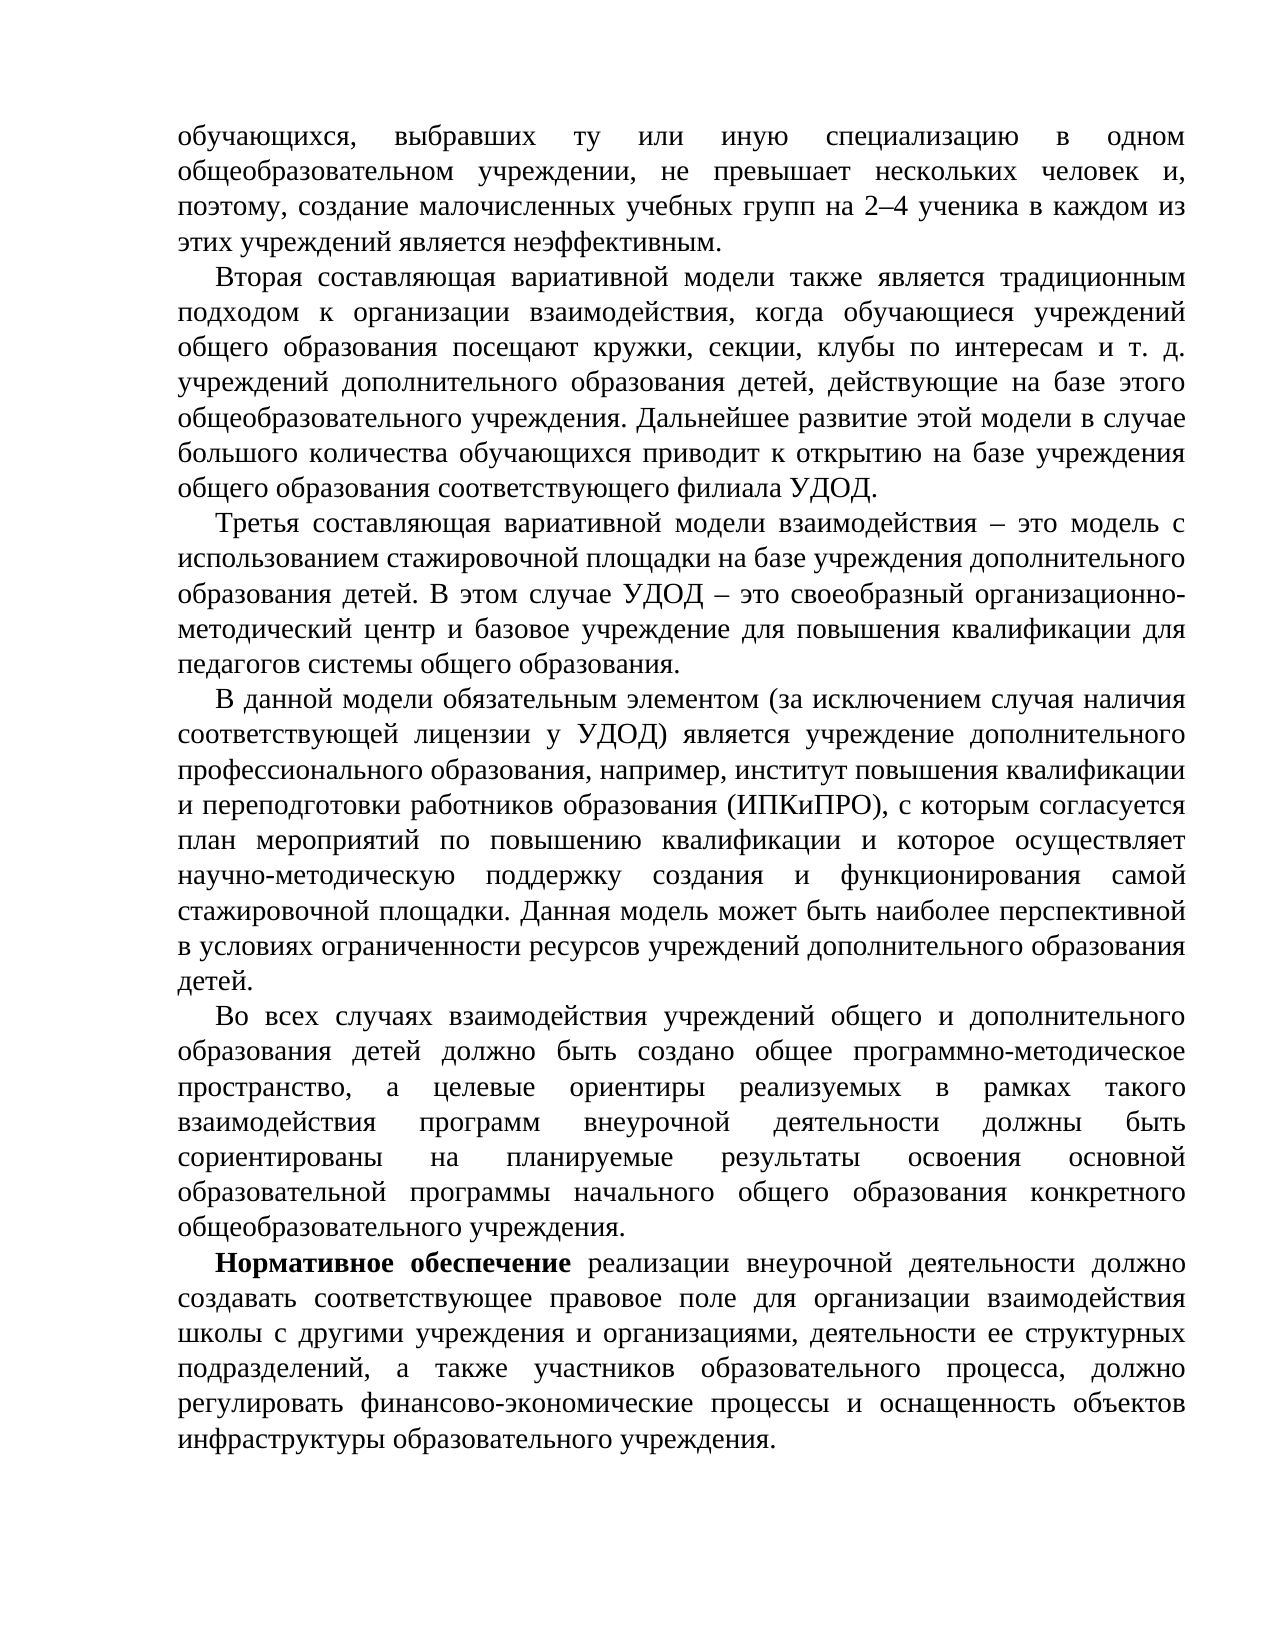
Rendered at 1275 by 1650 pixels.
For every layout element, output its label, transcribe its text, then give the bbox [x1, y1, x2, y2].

text Третья составляющая вариативной модели взаимодействия – это модель с использованием стажировочной площадки на базе учреждения дополнительного образования детей. В этом случае УДОД – это своеобразный организационно-методический центр и базовое учреждение для повышения квалификации для педагогов системы общего образования. [177, 505, 1186, 680]
text Вторая составляющая вариативной модели также является традиционным подходом к организации взаимодействия, когда обучающиеся учреждений общего образования посещают кружки, секции, клубы по интересам и т. д. учреждений дополнительного образования детей, действующие на базе этого общеобразовательного учреждения. Дальнейшее развитие этой модели в случае большого количества обучающихся приводит к открытию на базе учреждения общего образования соответствующего филиала УДОД. [177, 259, 1186, 504]
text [177, 118, 1186, 257]
text В данной модели обязательным элементом (за исключением случая наличия соответствующей лицензии у УДОД) является учреждение дополнительного профессионального образования, например, институт повышения квалификации и переподготовки работников образования (ИПКиПРО), с которым согласуется план мероприятий по повышению квалификации и которое осуществляет научно-методическую поддержку создания и функционирования самой стажировочной площадки. Данная модель может быть наиболее перспективной в условиях ограниченности ресурсов учреждений дополнительного образования детей. [177, 681, 1186, 997]
text Во всех случаях взаимодействия учреждений общего и дополнительного образования детей должно быть создано общее программно-методическое пространство, а целевые ориентиры реализуемых в рамках такого взаимодействия программ внеурочной деятельности должны быть сориентированы на планируемые результаты освоения основной образовательной программы начального общего образования конкретного общеобразовательного учреждения. [177, 998, 1186, 1243]
text Нормативное обеспечение реализации внеурочной деятельности должно создавать соответствующее правовое поле для организации взаимодействия школы с другими учреждения и организациями, деятельности ее структурных подразделений, а также участников образовательного процесса, должно регулировать финансово-экономические процессы и оснащенность объектов инфраструктуры образовательного учреждения. [177, 1245, 1186, 1454]
